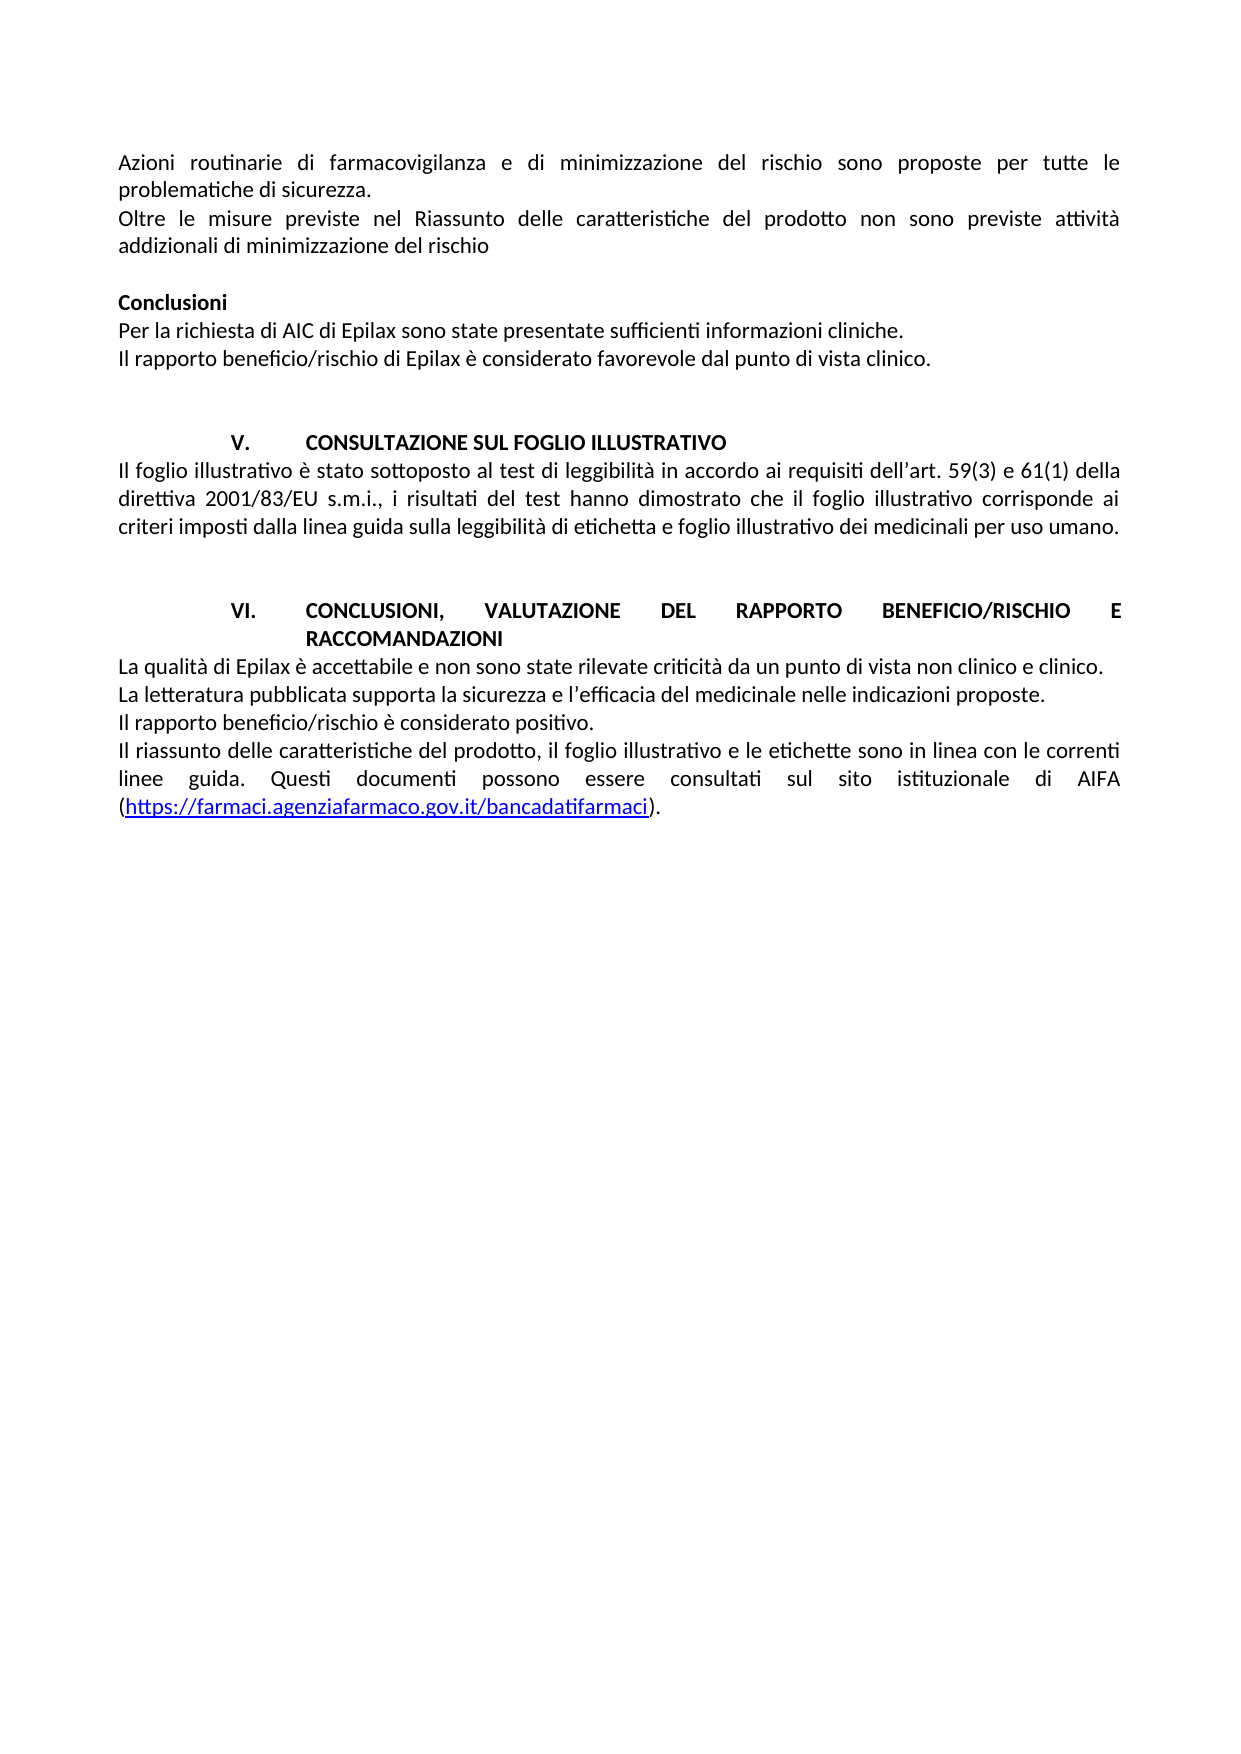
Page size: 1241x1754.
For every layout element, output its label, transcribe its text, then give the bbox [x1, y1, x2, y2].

list CONSULTAZIONE SUL FOGLIO ILLUSTRATIVO [231, 428, 1122, 456]
text La letteratura pubblicata supporta la sicurezza e l’efficacia del medicinale nelle indicazioni proposte. [118, 680, 1122, 708]
list Oltre le misure previste nel Riassunto delle caratteristiche del prodotto non sono previste attività addizionali di minimizzazione del rischio [118, 204, 1122, 260]
list Azioni routinarie di farmacovigilanza e di minimizzazione del rischio sono proposte per tutte le problematiche di sicurezza. [118, 148, 1122, 204]
text Il foglio illustrativo è stato sottoposto al test di leggibilità in accordo ai requisiti dell’art. 59(3) e 61(1) della direttiva 2001/83/EU s.m.i., i risultati del test hanno dimostrato che il foglio illustrativo corrisponde ai criteri imposti dalla linea guida sulla leggibilità di etichetta e foglio illustrativo dei medicinali per uso umano. [118, 456, 1122, 540]
text La qualità di Epilax è accettabile e non sono state rilevate criticità da un punto di vista non clinico e clinico. [118, 652, 1122, 680]
text Il rapporto beneficio/rischio è considerato positivo. [118, 708, 1122, 736]
list CONCLUSIONI, VALUTAZIONE DEL RAPPORTO BENEFICIO/RISCHIO E RACCOMANDAZIONI [231, 596, 1122, 652]
text Il riassunto delle caratteristiche del prodotto, il foglio illustrativo e le etichette sono in linea con le correnti linee guida. Questi documenti possono essere consultati sul sito istituzionale di AIFA (https://farmaci.agenziafarmaco.gov.it/bancadatifarmaci). [118, 736, 1122, 820]
list Conclusioni [118, 288, 1122, 316]
list Per la richiesta di AIC di Epilax sono state presentate sufficienti informazioni cliniche. [118, 316, 1122, 344]
list Il rapporto beneficio/rischio di Epilax è considerato favorevole dal punto di vista clinico. [118, 344, 1122, 372]
